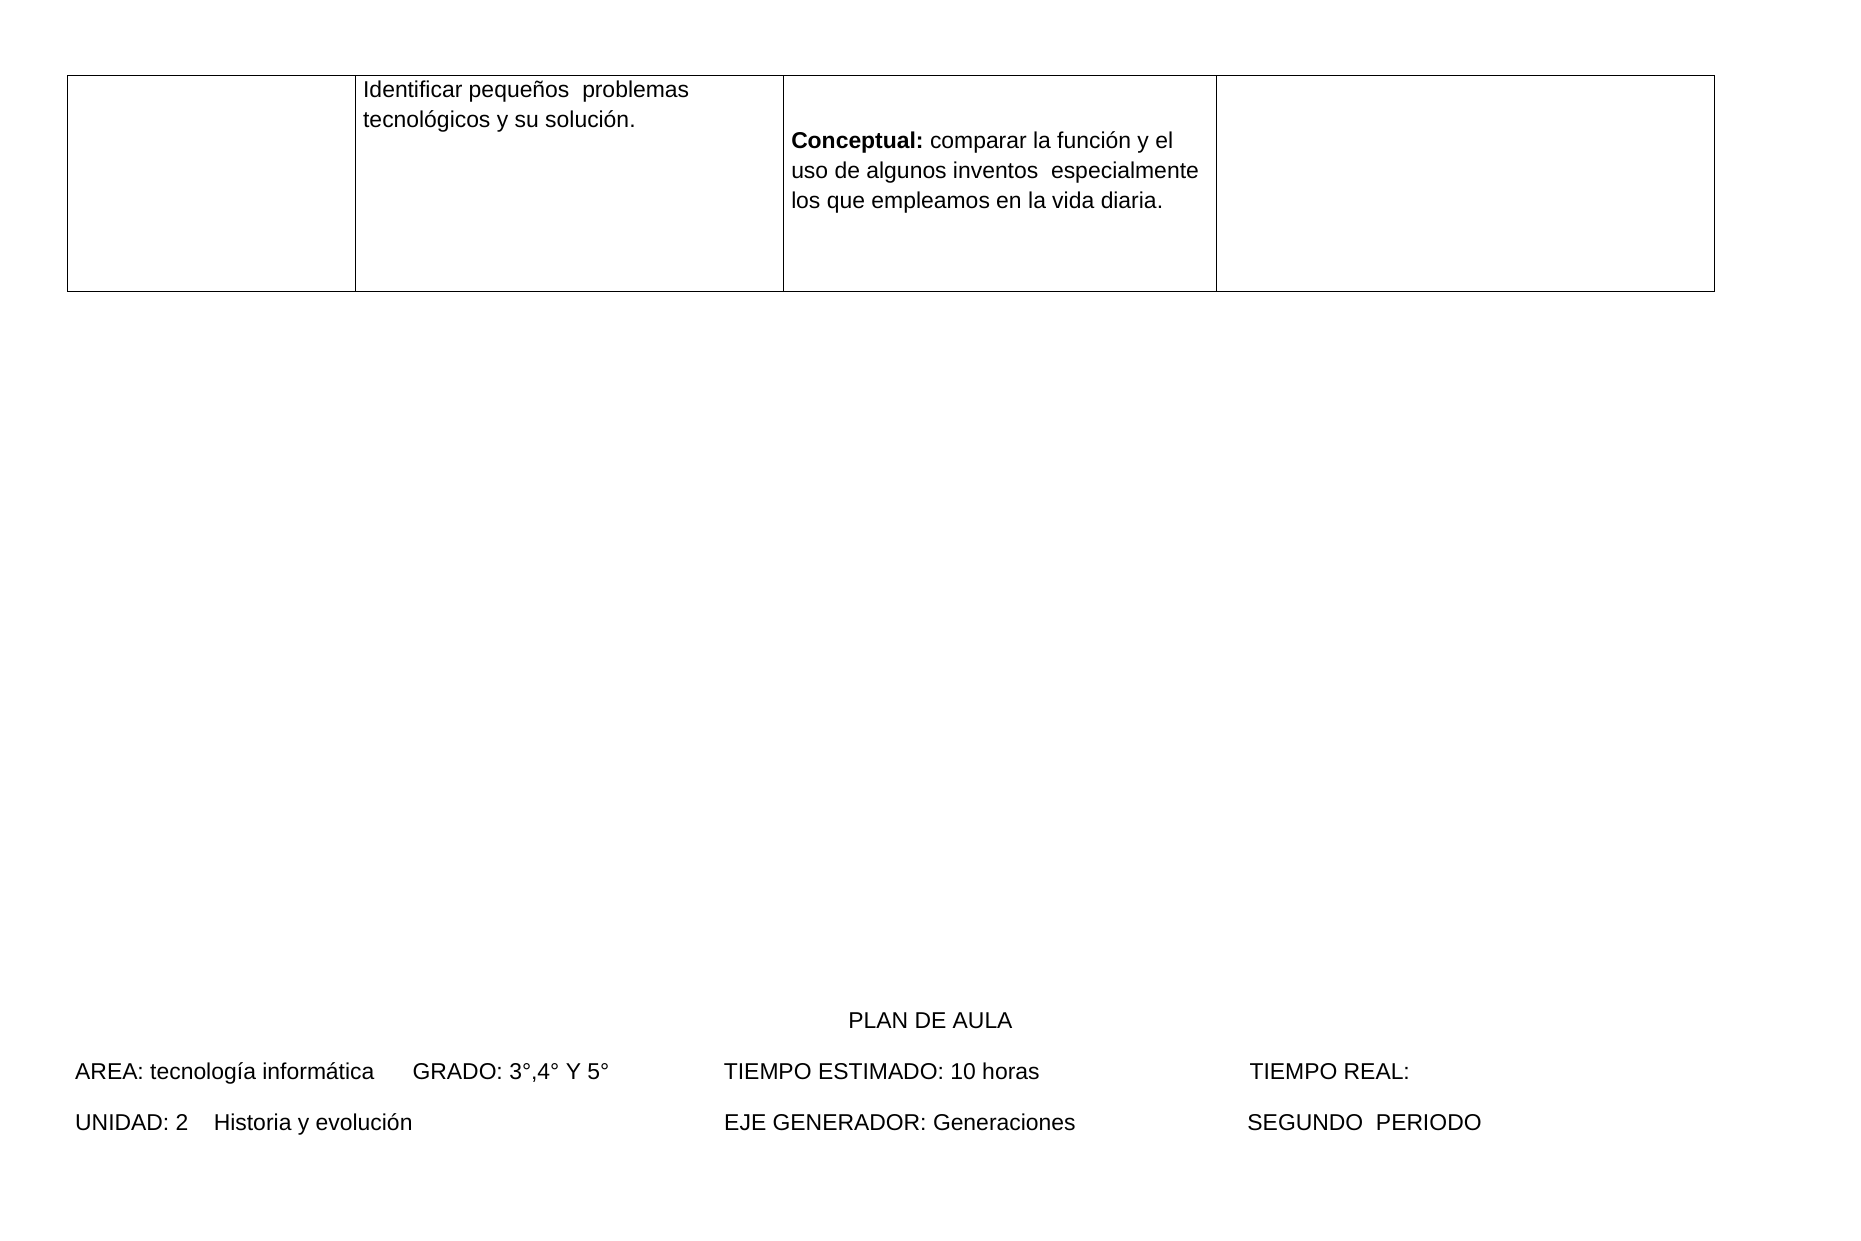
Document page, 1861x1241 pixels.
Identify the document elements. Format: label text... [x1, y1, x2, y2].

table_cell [68, 76, 355, 291]
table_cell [356, 76, 783, 291]
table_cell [1217, 76, 1714, 291]
text UNIDAD: 2 Historia y evolución EJE GENERADOR: Generaciones SEGUNDO PERIODO [75, 1109, 1786, 1135]
text PLAN DE AULA [75, 1007, 1786, 1033]
text AREA: tecnología informática GRADO: 3°,4° Y 5° TIEMPO ESTIMADO: 10 horas TIEMPO REAL: [75, 1058, 1786, 1084]
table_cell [784, 76, 1216, 291]
